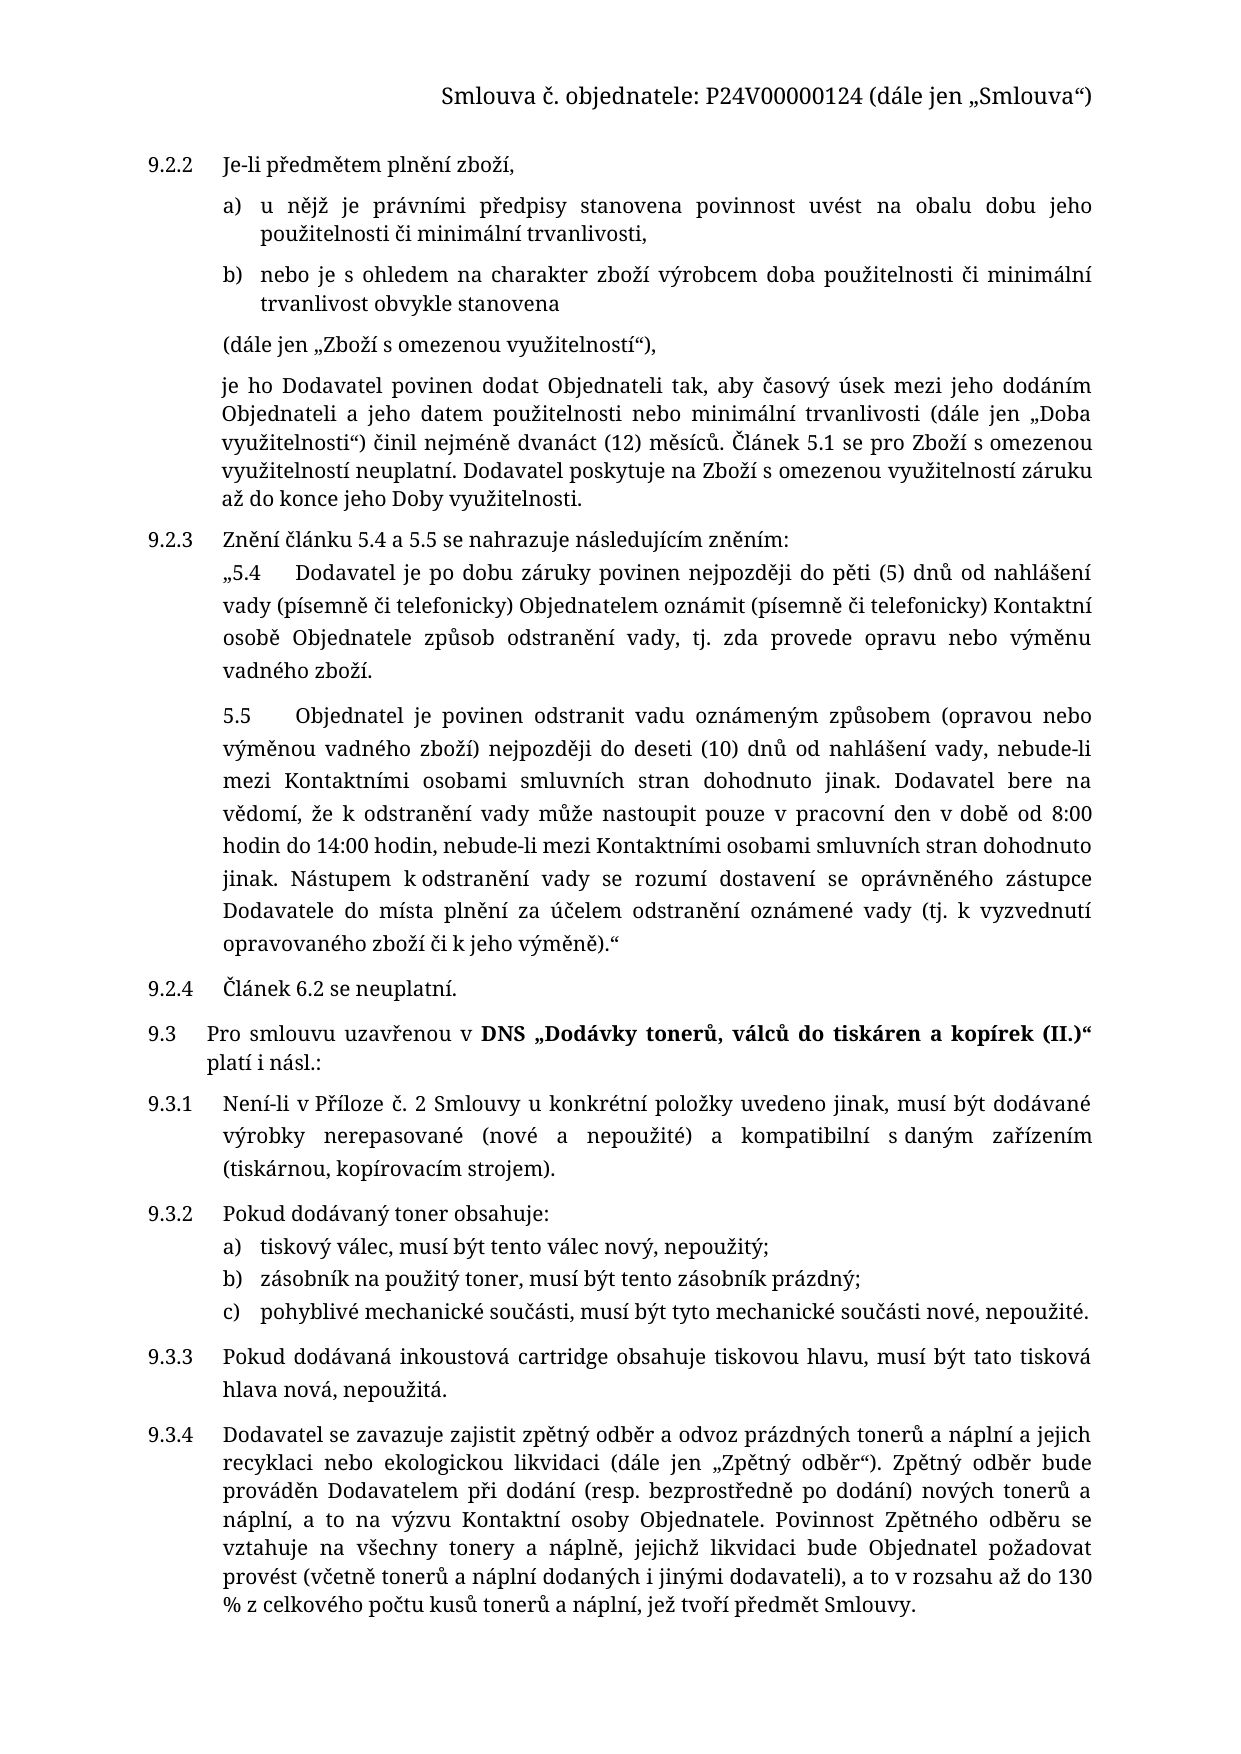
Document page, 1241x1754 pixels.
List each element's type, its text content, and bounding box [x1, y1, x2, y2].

list Pokud dodávaná inkoustová cartridge obsahuje tiskovou hlavu, musí být tato tisková hlava nová, nepoužitá. [148, 1342, 1093, 1403]
list Znění článku 5.4 a 5.5 se nahrazuje následujícím zněním: [148, 526, 1093, 554]
list 5.5 Objednatel je povinen odstranit vadu oznámeným způsobem (opravou nebo výměnou vadného zboží) nejpozději do deseti (10) dnů od nahlášení vady, nebude-li mezi Kontaktními osobami smluvních stran dohodnuto jinak. Dodavatel bere na vědomí, že k odstranění vady může nastoupit pouze v pracovní den v době od 8:00 hodin do 14:00 hodin, nebude-li mezi Kontaktními osobami smluvních stran dohodnuto jinak. Nástupem k odstranění vady se rozumí dostavení se oprávněného zástupce Dodavatele do místa plnění za účelem odstranění oznámené vady (tj. k vyzvednutí opravovaného zboží či k jeho výměně).“ [223, 701, 1093, 958]
list Je-li předmětem plnění zboží, [148, 150, 1093, 179]
list Pro smlouvu uzavřenou v DNS „Dodávky tonerů, válců do tiskáren a kopírek (II.)“ platí i násl.: [148, 1019, 1093, 1076]
list Není-li v Příloze č. 2 Smlouvy u konkrétní položky uvedeno jinak, musí být dodávané výrobky nerepasované (nové a nepoužité) a kompatibilní s daným zařízením (tiskárnou, kopírovacím strojem). [148, 1089, 1093, 1182]
list nebo je s ohledem na charakter zboží výrobcem doba použitelnosti či minimální trvanlivost obvykle stanovena [223, 261, 1093, 317]
text je ho Dodavatel povinen dodat Objednateli tak, aby časový úsek mezi jeho dodáním Objednateli a jeho datem použitelnosti nebo minimální trvanlivosti (dále jen „Doba využitelnosti“) činil nejméně dvanáct (12) měsíců. Článek 5.1 se pro Zboží s omezenou využitelností neuplatní. Dodavatel poskytuje na Zboží s omezenou využitelností záruku až do konce jeho Doby využitelnosti. [221, 371, 1093, 513]
list Pokud dodávaný toner obsahuje: [148, 1199, 1093, 1228]
list zásobník na použitý toner, musí být tento zásobník prázdný; [223, 1264, 1093, 1293]
list tiskový válec, musí být tento válec nový, nepoužitý; [223, 1232, 1093, 1260]
text (dále jen „Zboží s omezenou využitelností“), [223, 330, 1093, 358]
list pohyblivé mechanické součásti, musí být tyto mechanické součásti nové, nepoužité. [223, 1297, 1093, 1325]
list Článek 6.2 se neuplatní. [148, 974, 1093, 1003]
list Dodavatel se zavazuje zajistit zpětný odběr a odvoz prázdných tonerů a náplní a jejich recyklaci nebo ekologickou likvidaci (dále jen „Zpětný odběr“). Zpětný odběr bude prováděn Dodavatelem při dodání (resp. bezprostředně po dodání) nových tonerů a náplní, a to na výzvu Kontaktní osoby Objednatele. Povinnost Zpětného odběru se vztahuje na všechny tonery a náplně, jejichž likvidaci bude Objednatel požadovat provést (včetně tonerů a náplní dodaných i jinými dodavateli), a to v rozsahu až do 130 % z celkového počtu kusů tonerů a náplní, jež tvoří předmět Smlouvy. [148, 1420, 1093, 1619]
list u nějž je právními předpisy stanovena povinnost uvést na obalu dobu jeho použitelnosti či minimální trvanlivosti, [223, 191, 1093, 248]
list „5.4 Dodavatel je po dobu záruky povinen nejpozději do pěti (5) dnů od nahlášení vady (písemně či telefonicky) Objednatelem oznámit (písemně či telefonicky) Kontaktní osobě Objednatele způsob odstranění vady, tj. zda provede opravu nebo výměnu vadného zboží. [223, 558, 1093, 684]
